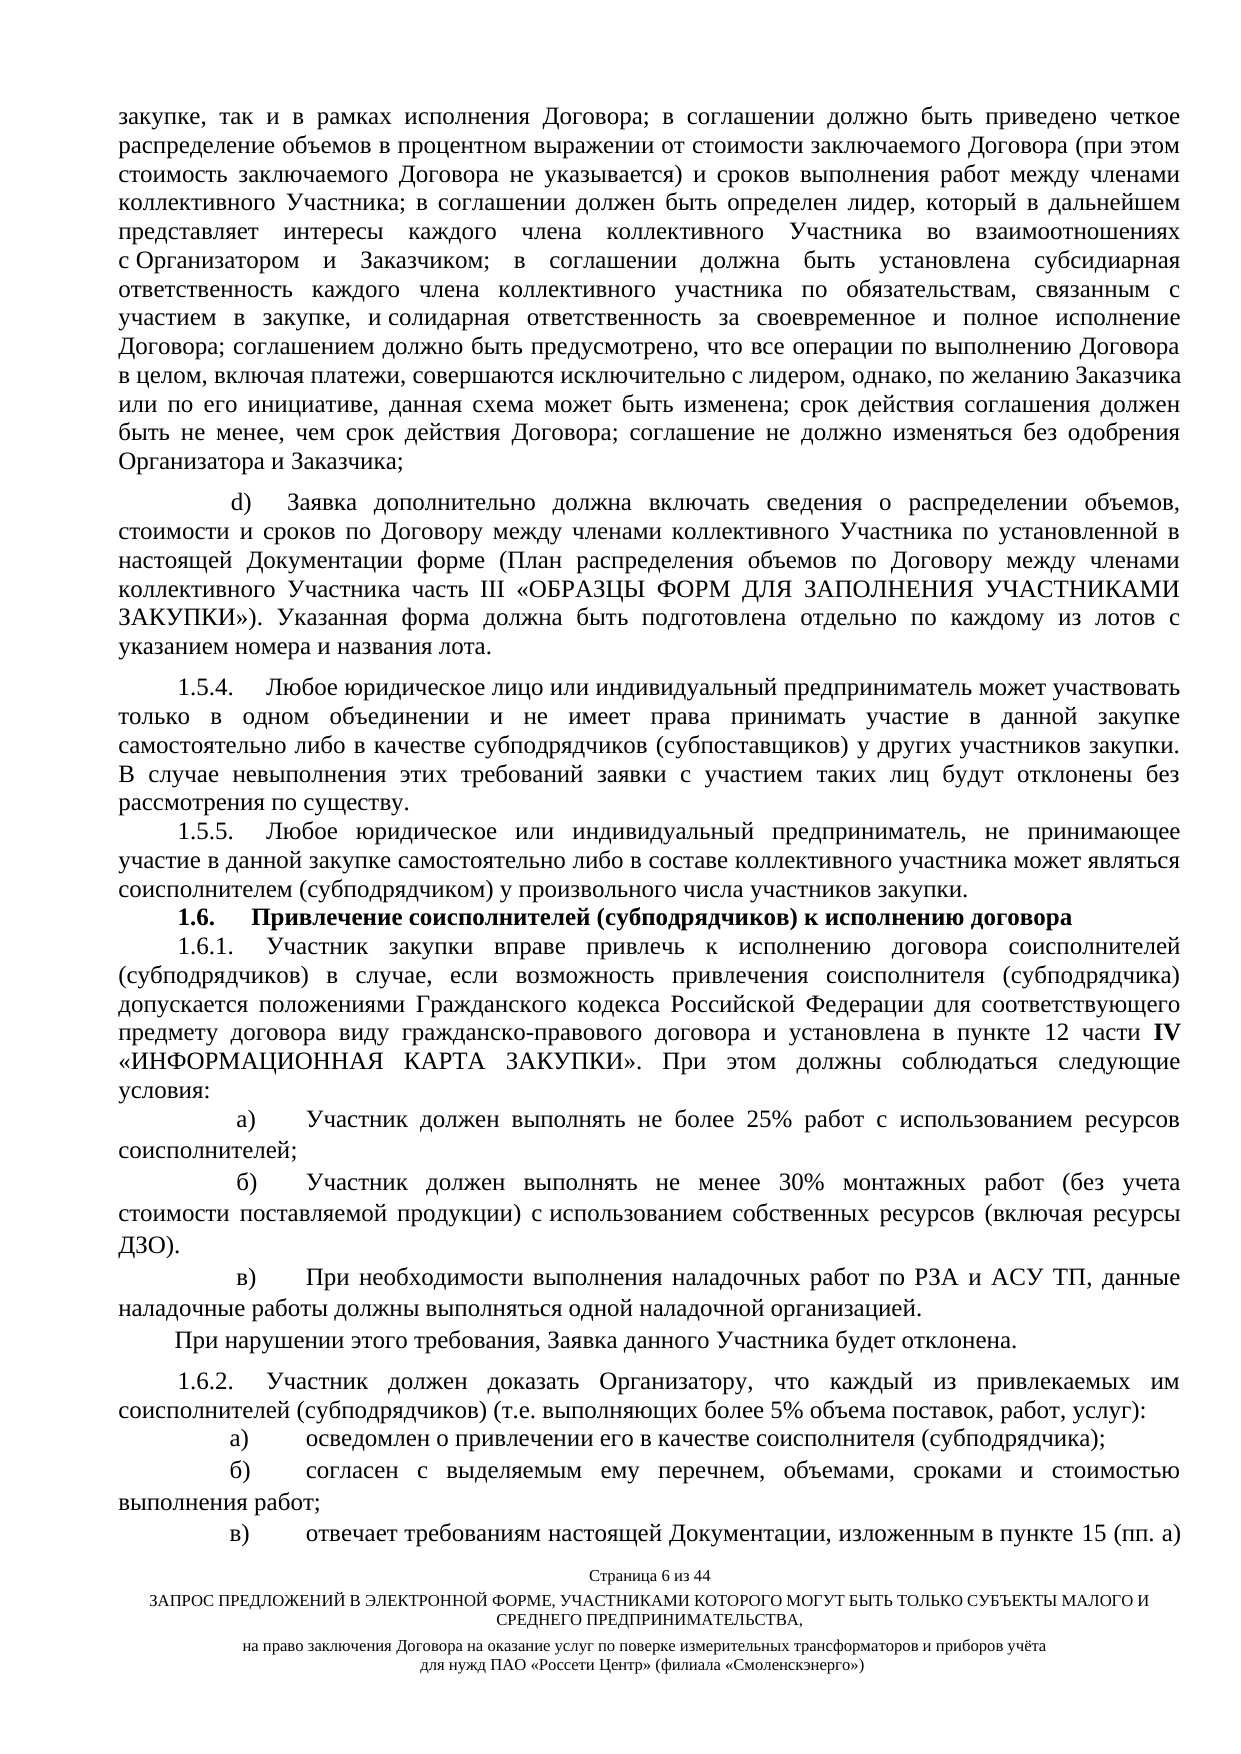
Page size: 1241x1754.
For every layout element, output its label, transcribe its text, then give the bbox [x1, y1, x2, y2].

subtitle Привлечение соисполнителей (субподрядчиков) к исполнению договора [118, 902, 1181, 931]
subtitle Участник закупки вправе привлечь к исполнению договора соисполнителей (субподрядчиков) в случае, если возможность привлечения соисполнителя (субподрядчика) допускается положениями Гражданского кодекса Российской Федерации для соответствующего предмету договора виду гражданско-правового договора и установлена в пункте 12 части IV «ИНФОРМАЦИОННАЯ КАРТА ЗАКУПКИ». При этом должны соблюдаться следующие условия: [118, 931, 1181, 1104]
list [118, 1518, 1181, 1547]
list согласен с выделяемым ему перечнем, объемами, сроками и стоимостью выполнения работ; [118, 1455, 1181, 1515]
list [118, 101, 1181, 475]
list При необходимости выполнения наладочных работ по РЗА и АСУ ТП, данные наладочные работы должны выполняться одной наладочной организацией. [118, 1262, 1181, 1322]
subtitle Любое юридическое лицо или индивидуальный предприниматель может участвовать только в одном объединении и не имеет права принимать участие в данной закупке самостоятельно либо в качестве субподрядчиков (субпоставщиков) у других участников закупки. В случае невыполнения этих требований заявки с участием таких лиц будут отклонены без рассмотрения по существу. [118, 672, 1181, 816]
subtitle Участник должен доказать Организатору, что каждый из привлекаемых им соисполнителей (субподрядчиков) (т.е. выполняющих более 5% объема поставок, работ, услуг): [118, 1366, 1181, 1423]
list осведомлен о привлечении его в качестве соисполнителя (субподрядчика); [118, 1423, 1181, 1452]
list Участник должен выполнять не более 25% работ c использованием ресурсов соисполнителей; [118, 1104, 1181, 1164]
subtitle Любое юридическое или индивидуальный предприниматель, не принимающее участие в данной закупке самостоятельно либо в составе коллективного участника может являться соисполнителем (субподрядчиком) у произвольного числа участников закупки. [118, 816, 1181, 902]
list Заявка дополнительно должна включать сведения о распределении объемов, стоимости и сроков по Договору между членами коллективного Участника по установленной в настоящей Документации форме (План распределения объемов по Договору между членами коллективного Участника часть III «ОБРАЗЦЫ ФОРМ ДЛЯ ЗАПОЛНЕНИЯ УЧАСТНИКАМИ ЗАКУПКИ»). Указанная форма должна быть подготовлена отдельно по каждому из лотов с указанием номера и названия лота. [118, 487, 1181, 660]
text При нарушении этого требования, Заявка данного Участника будет отклонена. [174, 1325, 1181, 1353]
list Участник должен выполнять не менее 30% монтажных работ (без учета стоимости поставляемой продукции) c использованием собственных ресурсов (включая ресурсы ДЗО). [118, 1167, 1181, 1259]
